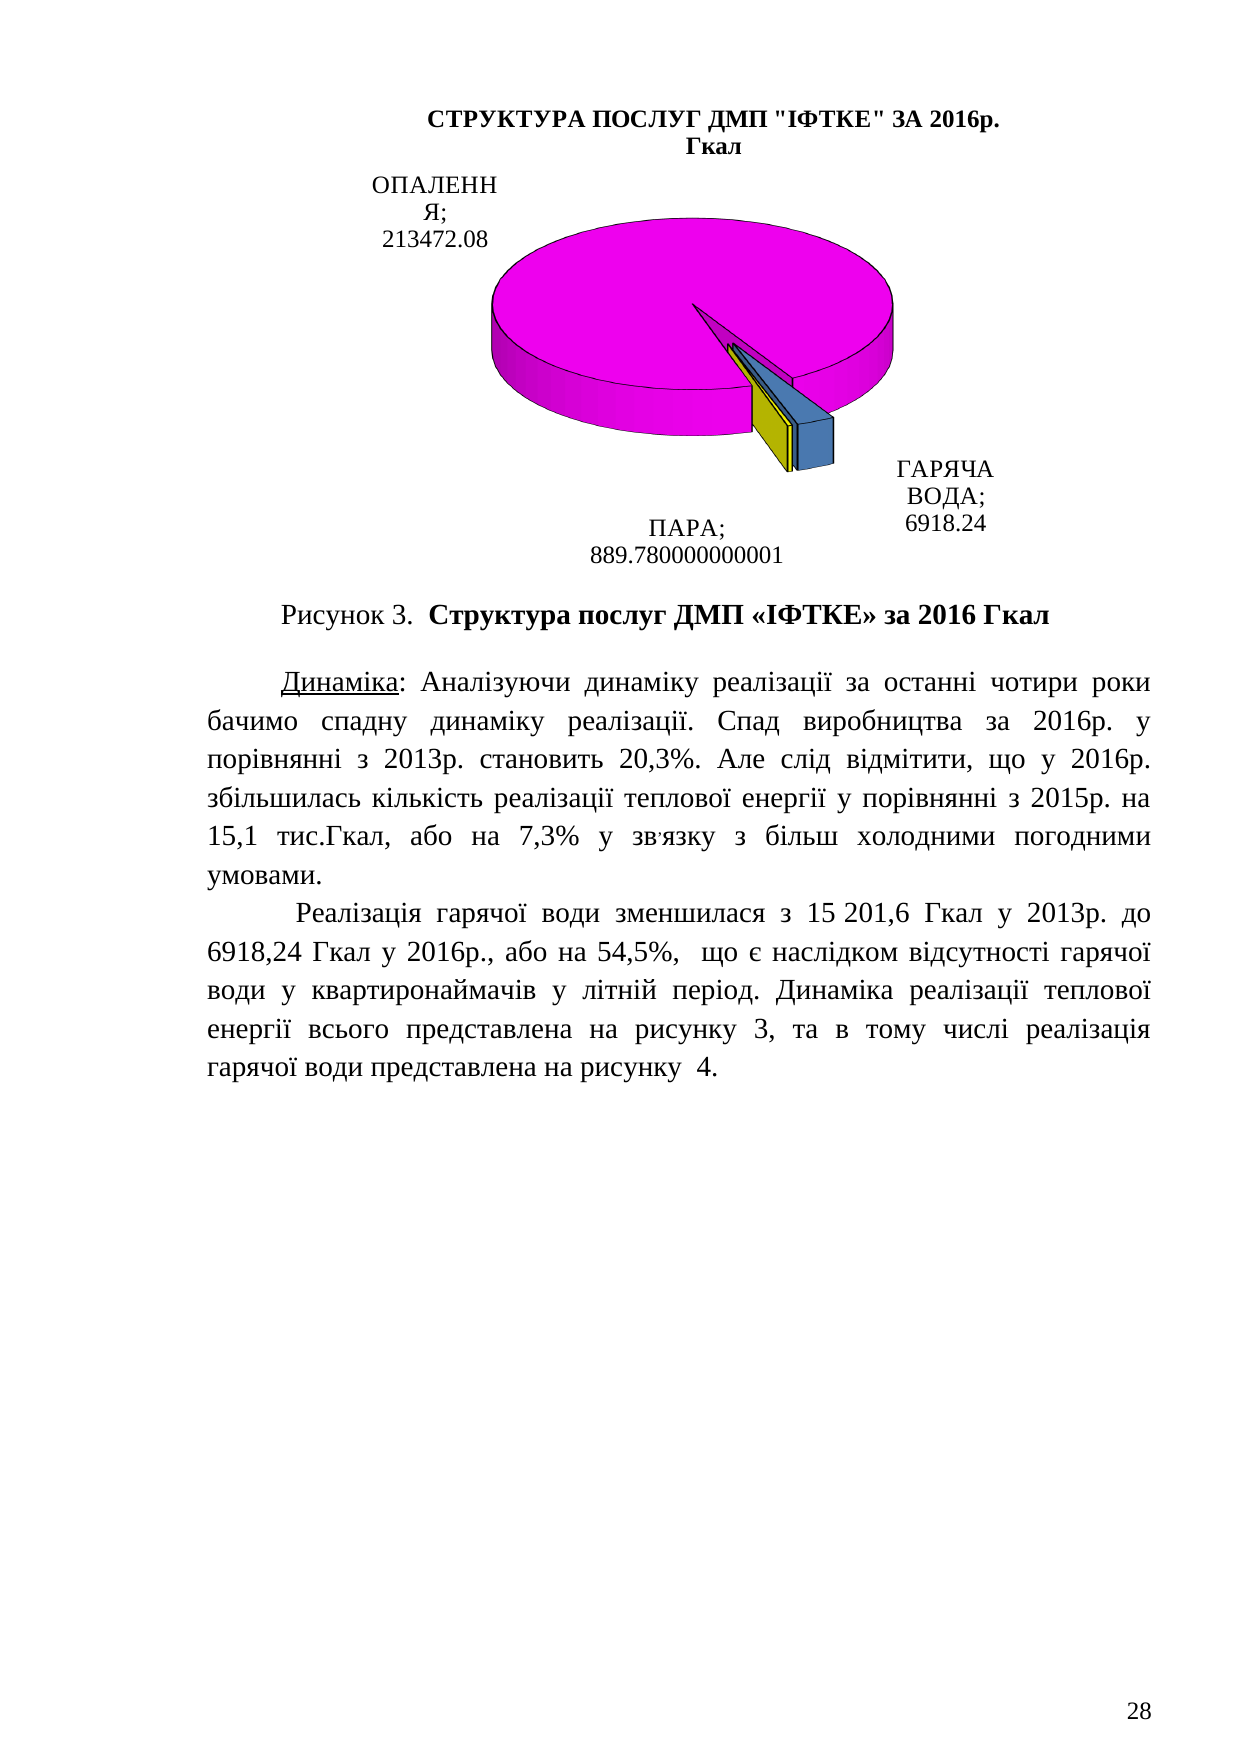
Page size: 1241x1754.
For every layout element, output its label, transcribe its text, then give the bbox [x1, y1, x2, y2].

text Динаміка: Аналізуючи динаміку реалізації за останні чотири роки бачимо спадну динаміку реалізації. Спад виробництва за 2016р. у порівнянні з 2013р. становить 20,3%. Але слід відмітити, що у 2016р. збільшилась кількість реалізації теплової енергії у порівнянні з 2015р. на 15,1 тис.Гкал, або на 7,3% у зв,язку з більш холодними погодними умовами. [207, 664, 1152, 890]
text Рисунок 3. Структура послуг ДМП «ІФТКЕ» за 2016 Гкал [207, 597, 1152, 631]
text Реалізація гарячої води зменшилася з 15 201,6 Гкал у 2013р. до 6918,24 Гкал у 2016р., або на 54,5%, що є наслідком відсутності гарячої води у квартиронаймачів у літній період. Динаміка реалізації теплової енергії всього представлена на рисунку 3, та в тому числі реалізація гарячої води представлена на рисунку 4. [207, 895, 1152, 1083]
